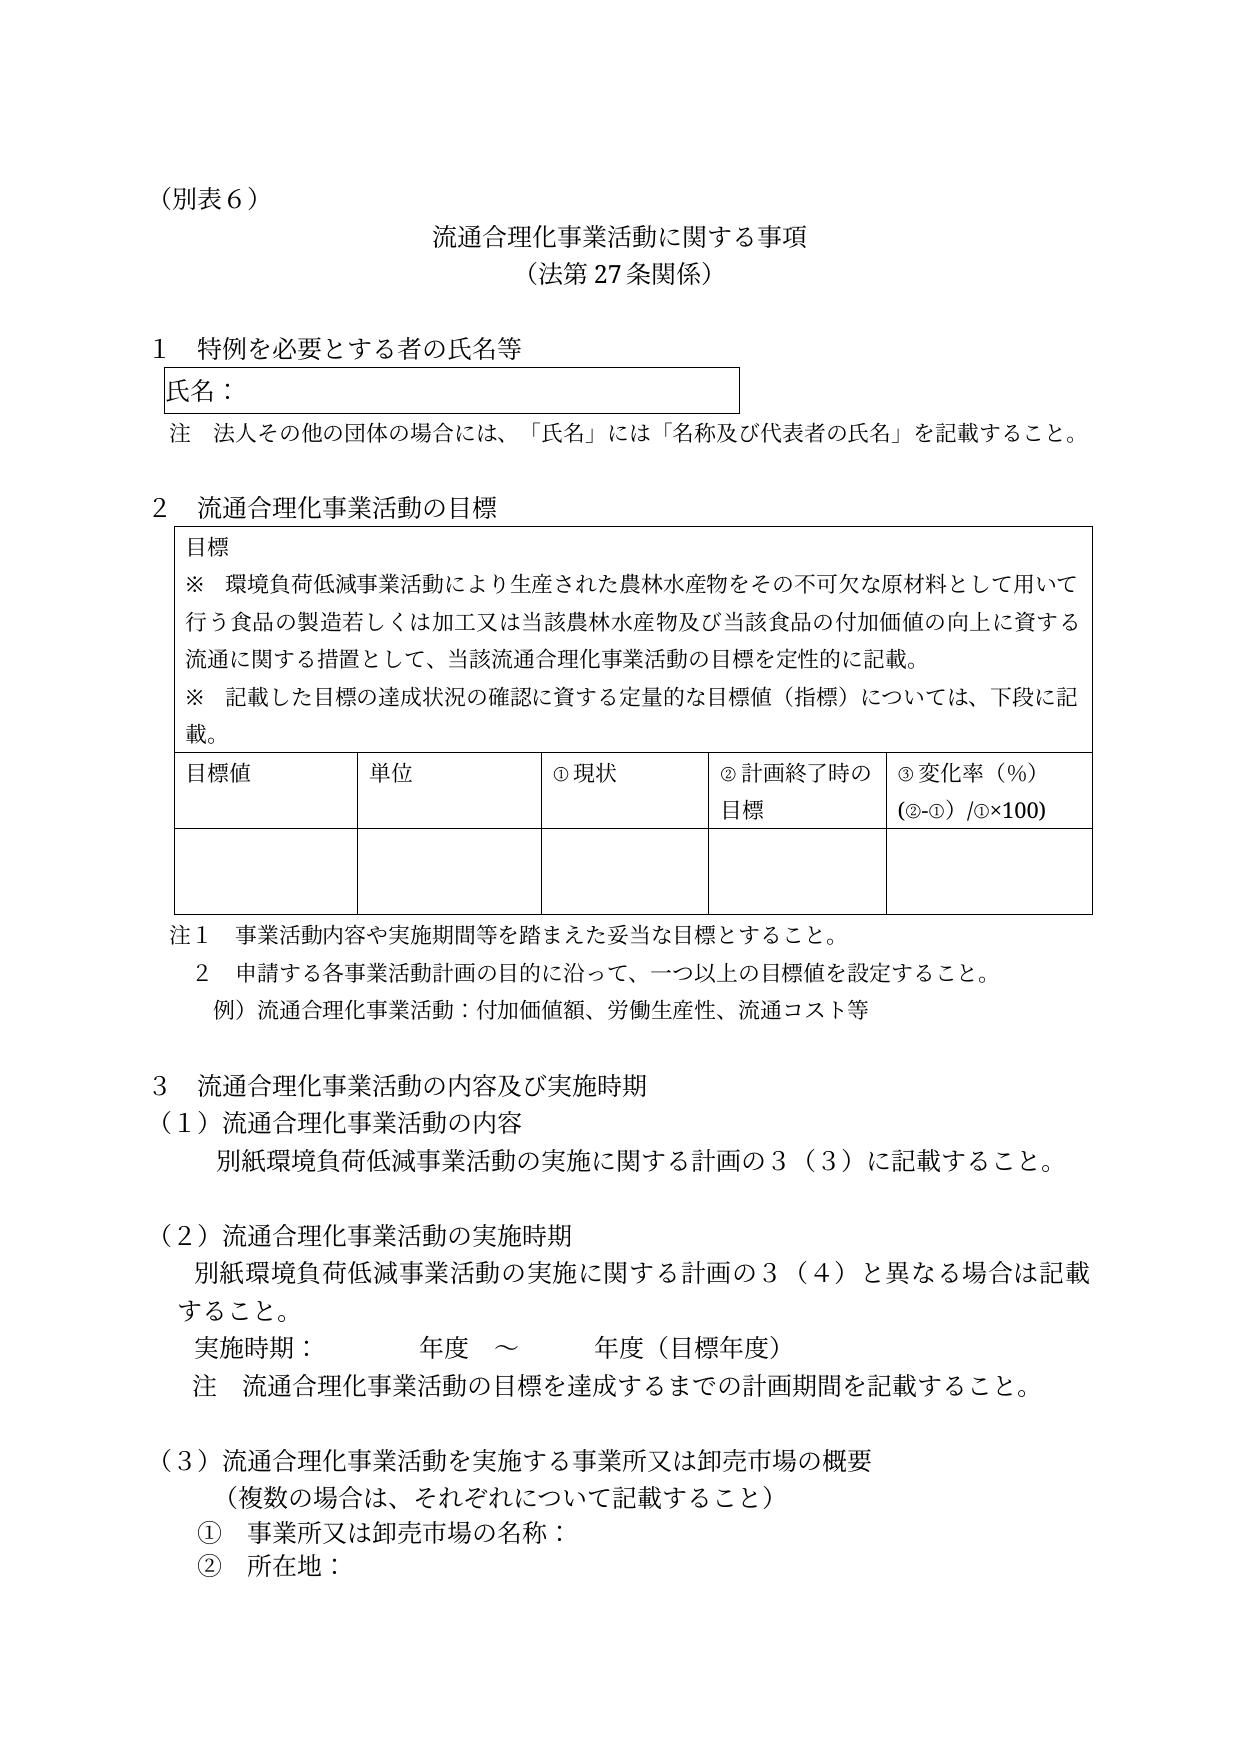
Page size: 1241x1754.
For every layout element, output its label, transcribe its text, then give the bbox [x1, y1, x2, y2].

text ３ 流通合理化事業活動の内容及び実施時期 [148, 1065, 1092, 1103]
table_cell 目標値 [175, 753, 357, 828]
text １ 特例を必要とする者の氏名等 [148, 329, 1092, 367]
table_header 氏名： [165, 368, 739, 412]
text （法第27条関係） [148, 254, 1092, 292]
text ２ 申請する各事業活動計画の目的に沿って、一つ以上の目標値を設定すること。 [169, 953, 1092, 990]
table_cell [709, 829, 886, 914]
text 別紙環境負荷低減事業活動の実施に関する計画の３（３）に記載すること。 [191, 1140, 1092, 1178]
text ② 所在地： [148, 1549, 1092, 1582]
text 例）流通合理化事業活動：付加価値額、労働生産性、流通コスト等 [169, 990, 1092, 1028]
table_cell [175, 829, 357, 914]
text （複数の場合は、それぞれについて記載すること） [213, 1478, 1092, 1515]
text 流通合理化事業活動に関する事項 [148, 217, 1092, 254]
text （３）流通合理化事業活動を実施する事業所又は卸売市場の概要 [148, 1440, 1092, 1478]
table_cell ②計画終了時の 目標 [709, 753, 886, 828]
table_cell ③変化率（％） (②-①）/①×100) [887, 753, 1092, 828]
table_cell 単位 [358, 753, 541, 828]
table_cell [358, 829, 541, 914]
text 別紙環境負荷低減事業活動の実施に関する計画の３（４）と異なる場合は記載すること。 [177, 1253, 1092, 1328]
text （別表６） [148, 179, 1092, 217]
text （２）流通合理化事業活動の実施時期 [148, 1215, 1092, 1253]
table_cell [542, 829, 708, 914]
table_cell [887, 829, 1092, 914]
text 注 流通合理化事業活動の目標を達成するまでの計画期間を記載すること。 [192, 1365, 1092, 1403]
table_cell ①現状 [542, 753, 708, 828]
text 実施時期： 年度 ～ 年度（目標年度） [177, 1328, 1092, 1365]
text ２ 流通合理化事業活動の目標 [148, 488, 1092, 526]
text 注 法人その他の団体の場合には、「氏名」には「名称及び代表者の氏名」を記載すること。 [169, 413, 1092, 451]
text 注１ 事業活動内容や実施期間等を踏まえた妥当な目標とすること。 [169, 915, 1092, 953]
table_header 目標 ※ 環境負荷低減事業活動により生産された農林水産物をその不可欠な原材料として用いて行う食品の製造若しくは加工又は当該農林水産物及び当該食品の付加価値の向上に資する流通に関する措置として、当該流通合理化事業活動の目標を定性的に記載。 ※ 記載した目標の達成状況の確認に資する定量的な目標値（指標）については、下段に記載。 [175, 527, 1092, 752]
text （１）流通合理化事業活動の内容 [148, 1103, 1092, 1140]
text ① 事業所又は卸売市場の名称： [148, 1515, 1092, 1549]
